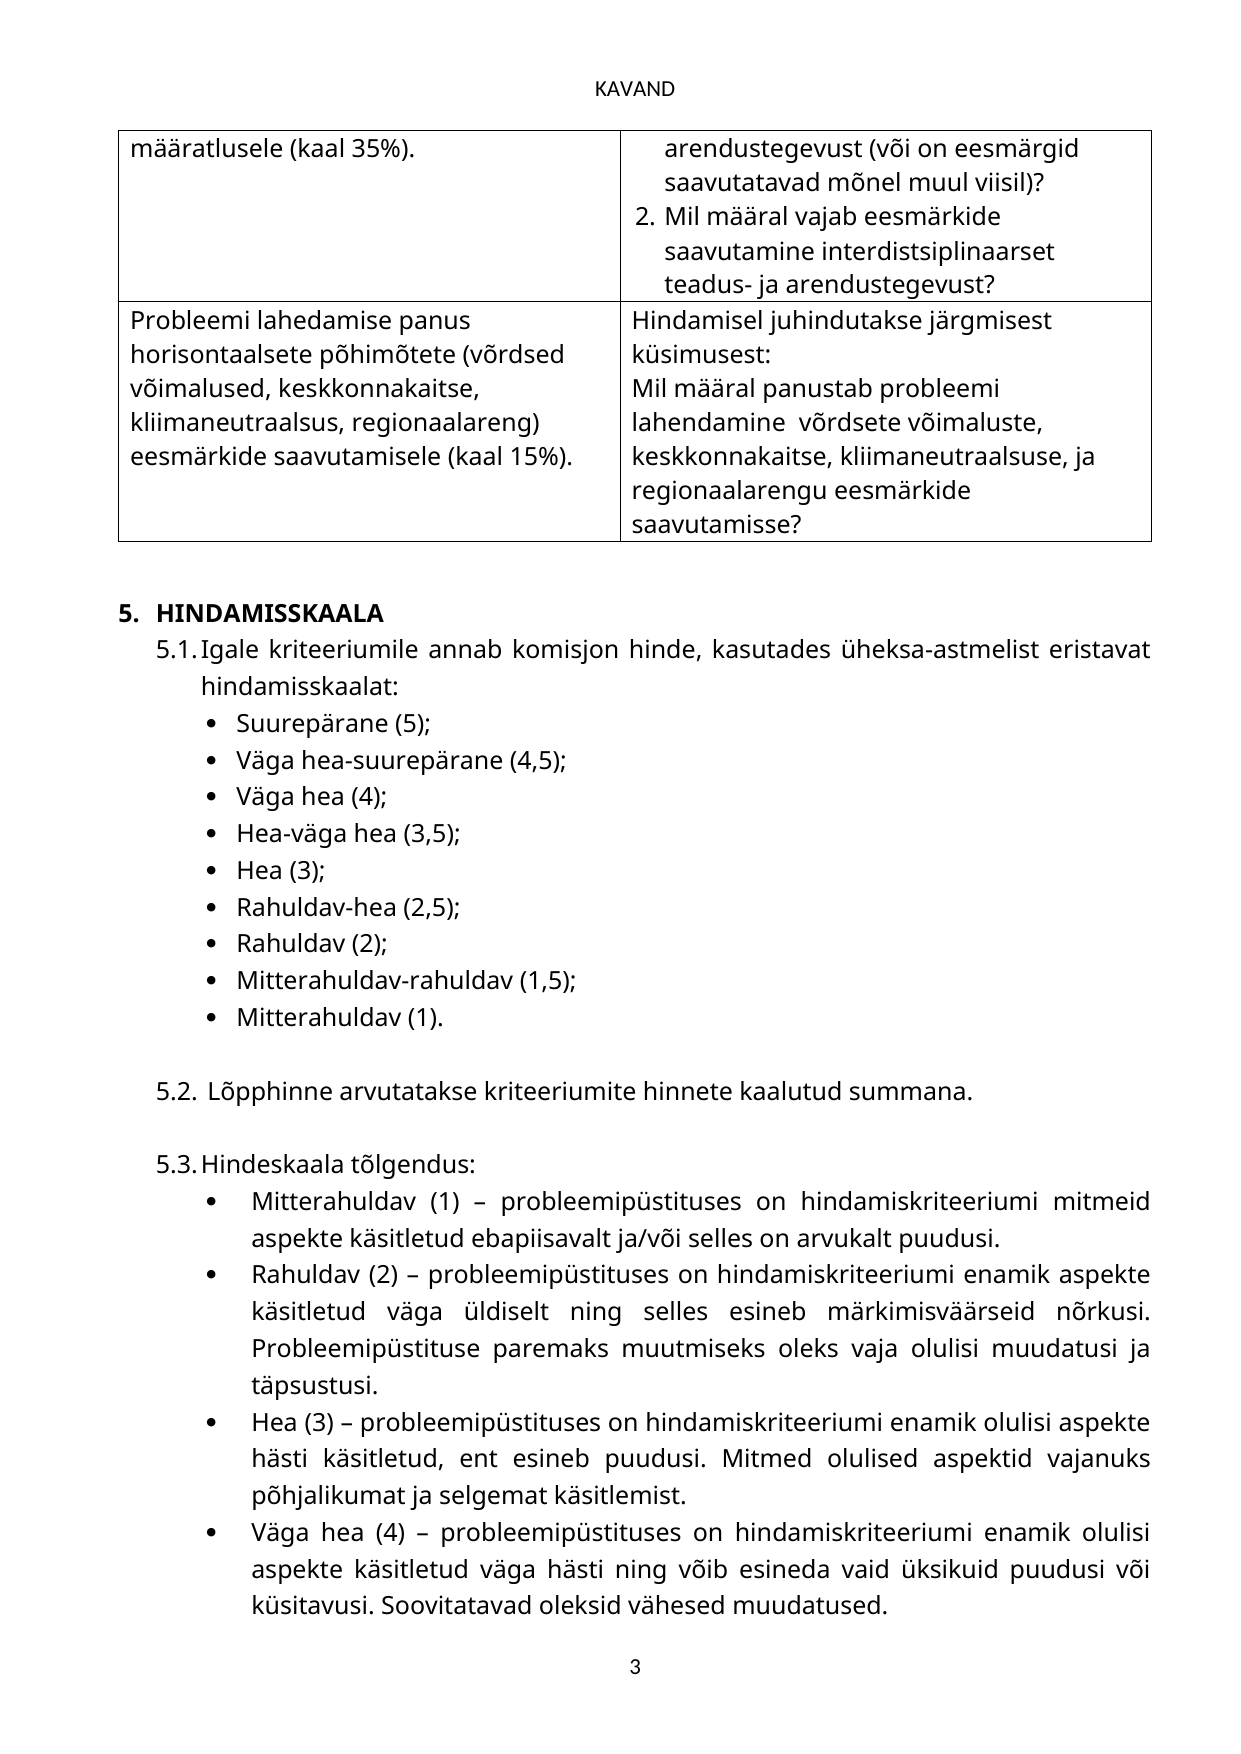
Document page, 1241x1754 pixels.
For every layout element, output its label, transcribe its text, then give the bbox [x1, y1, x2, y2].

list Mitterahuldav (1) – probleemipüstituses on hindamiskriteeriumi mitmeid aspekte käsitletud ebapiisavalt ja/või selles on arvukalt puudusi. [207, 1183, 1152, 1254]
list Suurepärane (5); [207, 706, 1152, 739]
list Mitterahuldav (1). [207, 1000, 1152, 1034]
table_cell Probleemi lahedamise panus horisontaalsete põhimõtete (võrdsed võimalused, keskkonnakaitse, kliimaneutraalsus, regionaalareng) eesmärkide saavutamisele (kaal 15%). [119, 302, 620, 541]
list Väga hea (4) – probleemipüstituses on hindamiskriteeriumi enamik olulisi aspekte käsitletud väga hästi ning võib esineda vaid üksikuid puudusi või küsitavusi. Soovitatavad oleksid vähesed muudatused. [207, 1514, 1152, 1622]
list HINDAMISSKAALA [118, 595, 1152, 629]
list Lõpphinne arvutatakse kriteeriumite hinnete kaalutud summana. [156, 1073, 1152, 1107]
table_cell Hindamisel juhindutakse järgmisest küsimusest: Mil määral panustab probleemi lahendamine võrdsete võimaluste, keskkonnakaitse, kliimaneutraalsuse, ja regionaalarengu eesmärkide saavutamisse? [621, 302, 1151, 541]
list Rahuldav-hea (2,5); [207, 889, 1152, 923]
list Hea (3) – probleemipüstituses on hindamiskriteeriumi enamik olulisi aspekte hästi käsitletud, ent esineb puudusi. Mitmed olulised aspektid vajanuks põhjalikumat ja selgemat käsitlemist. [207, 1404, 1152, 1512]
list Hea (3); [207, 853, 1152, 887]
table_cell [621, 131, 1151, 301]
list Väga hea-suurepärane (4,5); [207, 742, 1152, 776]
list Rahuldav (2); [207, 926, 1152, 960]
list Mitterahuldav-rahuldav (1,5); [207, 963, 1152, 997]
list Hindeskaala tõlgendus: [156, 1147, 1152, 1181]
list Igale kriteeriumile annab komisjon hinde, kasutades üheksa-astmelist eristavat hindamisskaalat: [156, 632, 1152, 703]
list Hea-väga hea (3,5); [207, 816, 1152, 850]
list Rahuldav (2) – probleemipüstituses on hindamiskriteeriumi enamik aspekte käsitletud väga üldiselt ning selles esineb märkimisväärseid nõrkusi. Probleemipüstituse paremaks muutmiseks oleks vaja olulisi muudatusi ja täpsustusi. [207, 1257, 1152, 1401]
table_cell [119, 131, 620, 301]
list Väga hea (4); [207, 779, 1152, 813]
